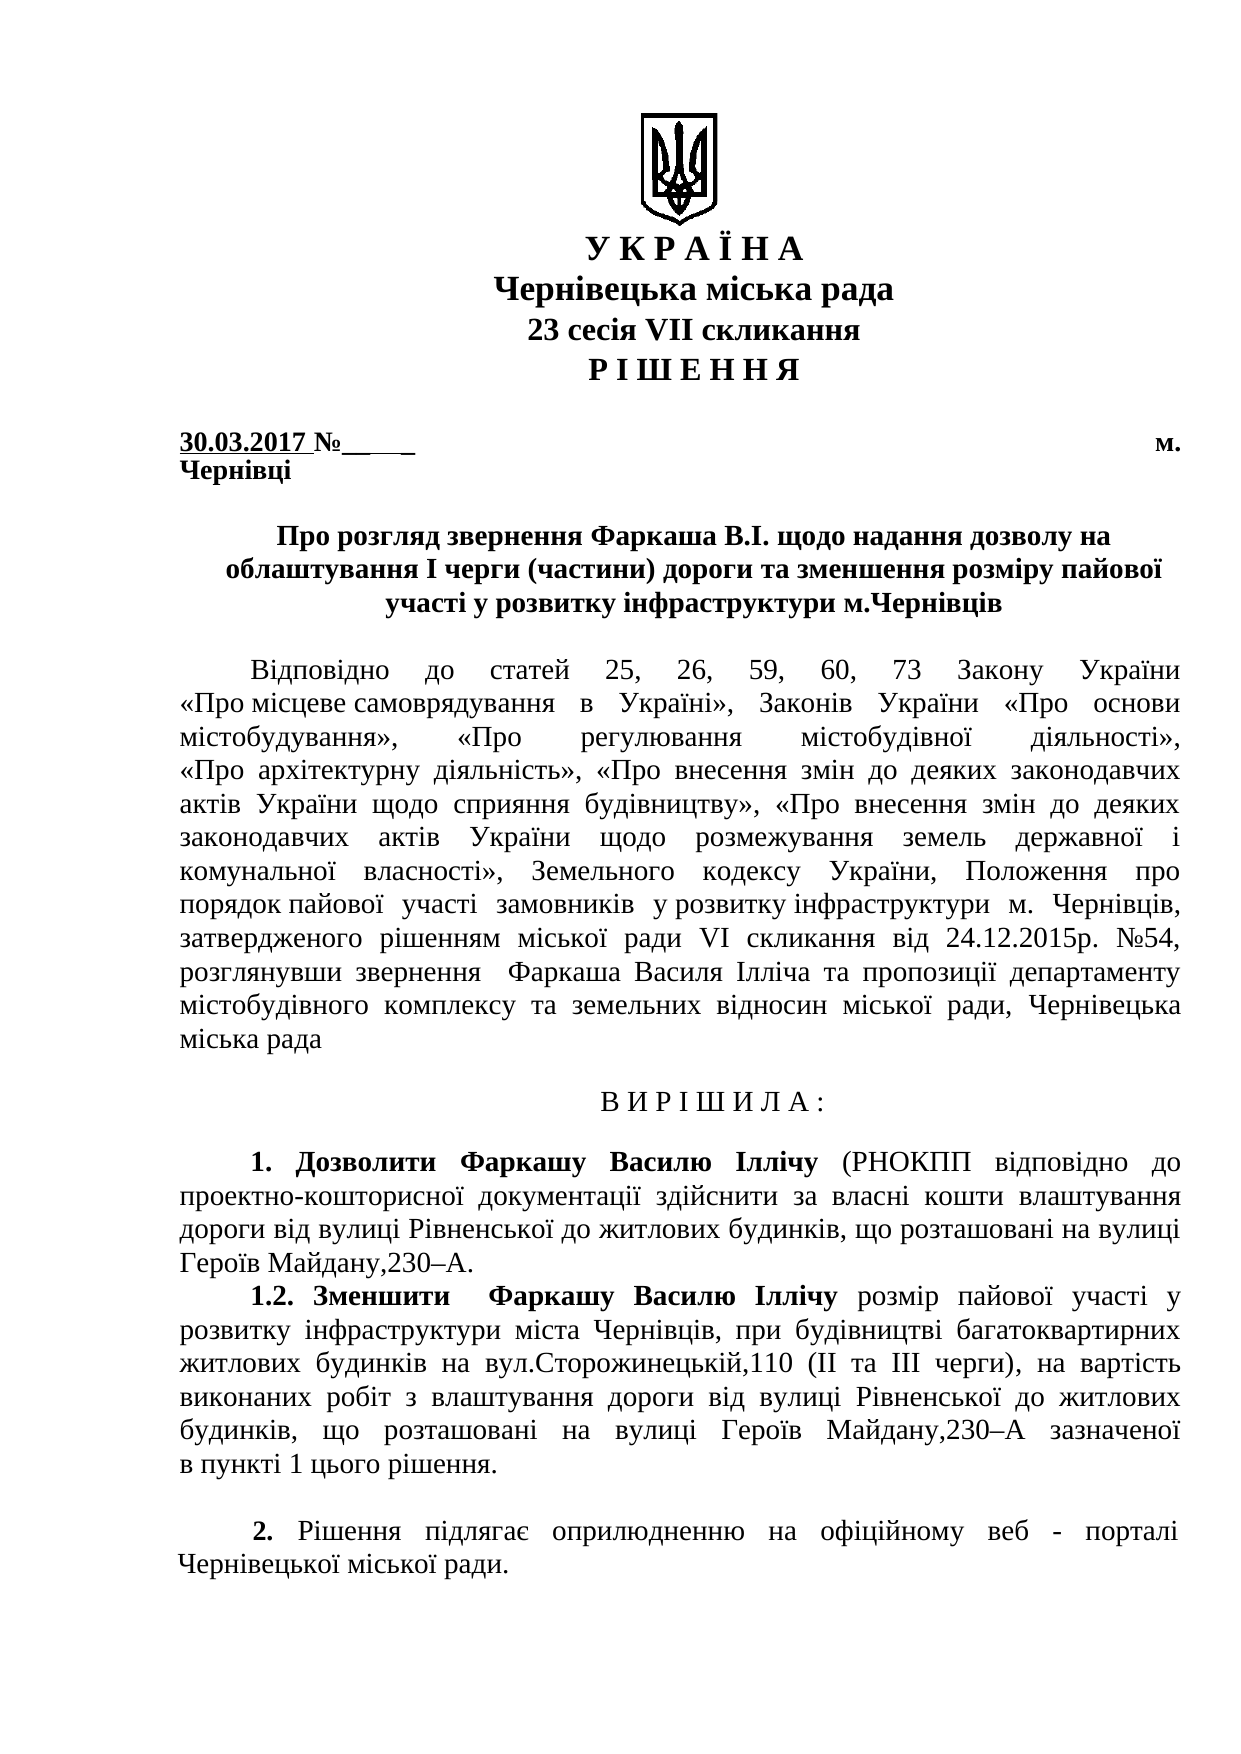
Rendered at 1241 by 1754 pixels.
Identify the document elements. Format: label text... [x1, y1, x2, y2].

text У К Р А Ї Н А [206, 228, 1181, 268]
text 1.2. Зменшити Фаркашу Василю Іллічу розмір пайової участі у розвитку інфраструктури міста Чернівців, при будівництві багатоквартирних житлових будинків на вул.Сторожинецькій,110 (ІІ та ІІІ черги), на вартість виконаних робіт з влаштування дороги від вулиці Рівненської до житлових будинків, що розташовані на вулиці Героїв Майдану,230–А зазначеної в пункті 1 цього рішення. [179, 1279, 1181, 1480]
list Рішення підлягає оприлюдненню на офіційному веб - порталі Чернівецької міської ради. [177, 1514, 1179, 1581]
text Про розгляд звернення Фаркаша В.І. щодо надання дозволу на облаштування І черги (частини) дороги та зменшення розміру пайової участі у розвитку інфраструктури м.Чернівців [206, 518, 1181, 619]
text В И Р І Ш И Л А : [600, 1088, 1181, 1117]
text Чернівецька міська рада [206, 268, 1181, 308]
text 1. Дозволити Фаркашу Василю Іллічу (РНОКПП відповідно до проектно-кошторисної документації здійснити за власні кошти влаштування дороги від вулиці Рівненської до житлових будинків, що розташовані на вулиці Героїв Майдану,230–А. [179, 1145, 1181, 1279]
text 30.03.2017 №__ _ м. Чернівці [179, 428, 1181, 485]
picture [641, 113, 718, 226]
text Відповідно до статей 25, 26, 59, 60, 73 Закону України «Про місцеве самоврядування в Україні», Законів України «Про основи містобудування», «Про регулювання містобудівної діяльності», «Про архітектурну діяльність», «Про внесення змін до деяких законодавчих актів України щодо сприяння будівництву», «Про внесення змін до деяких законодавчих актів України щодо розмежування земель державної і комунальної власності», Земельного кодексу України, Положення про порядок пайової участі замовників у розвитку інфраструктури м. Чернівців, затвердженого рішенням міської ради VI скликання від 24.12.2015р. №54, розглянувши звернення Фаркаша Василя Ілліча та пропозиції департаменту містобудівного комплексу та земельних відносин міської ради, Чернівецька міська рада [179, 652, 1181, 1055]
text Р І Ш Е Н Н Я [206, 348, 1181, 388]
text 23 сесія VІІ скликання [206, 308, 1181, 348]
